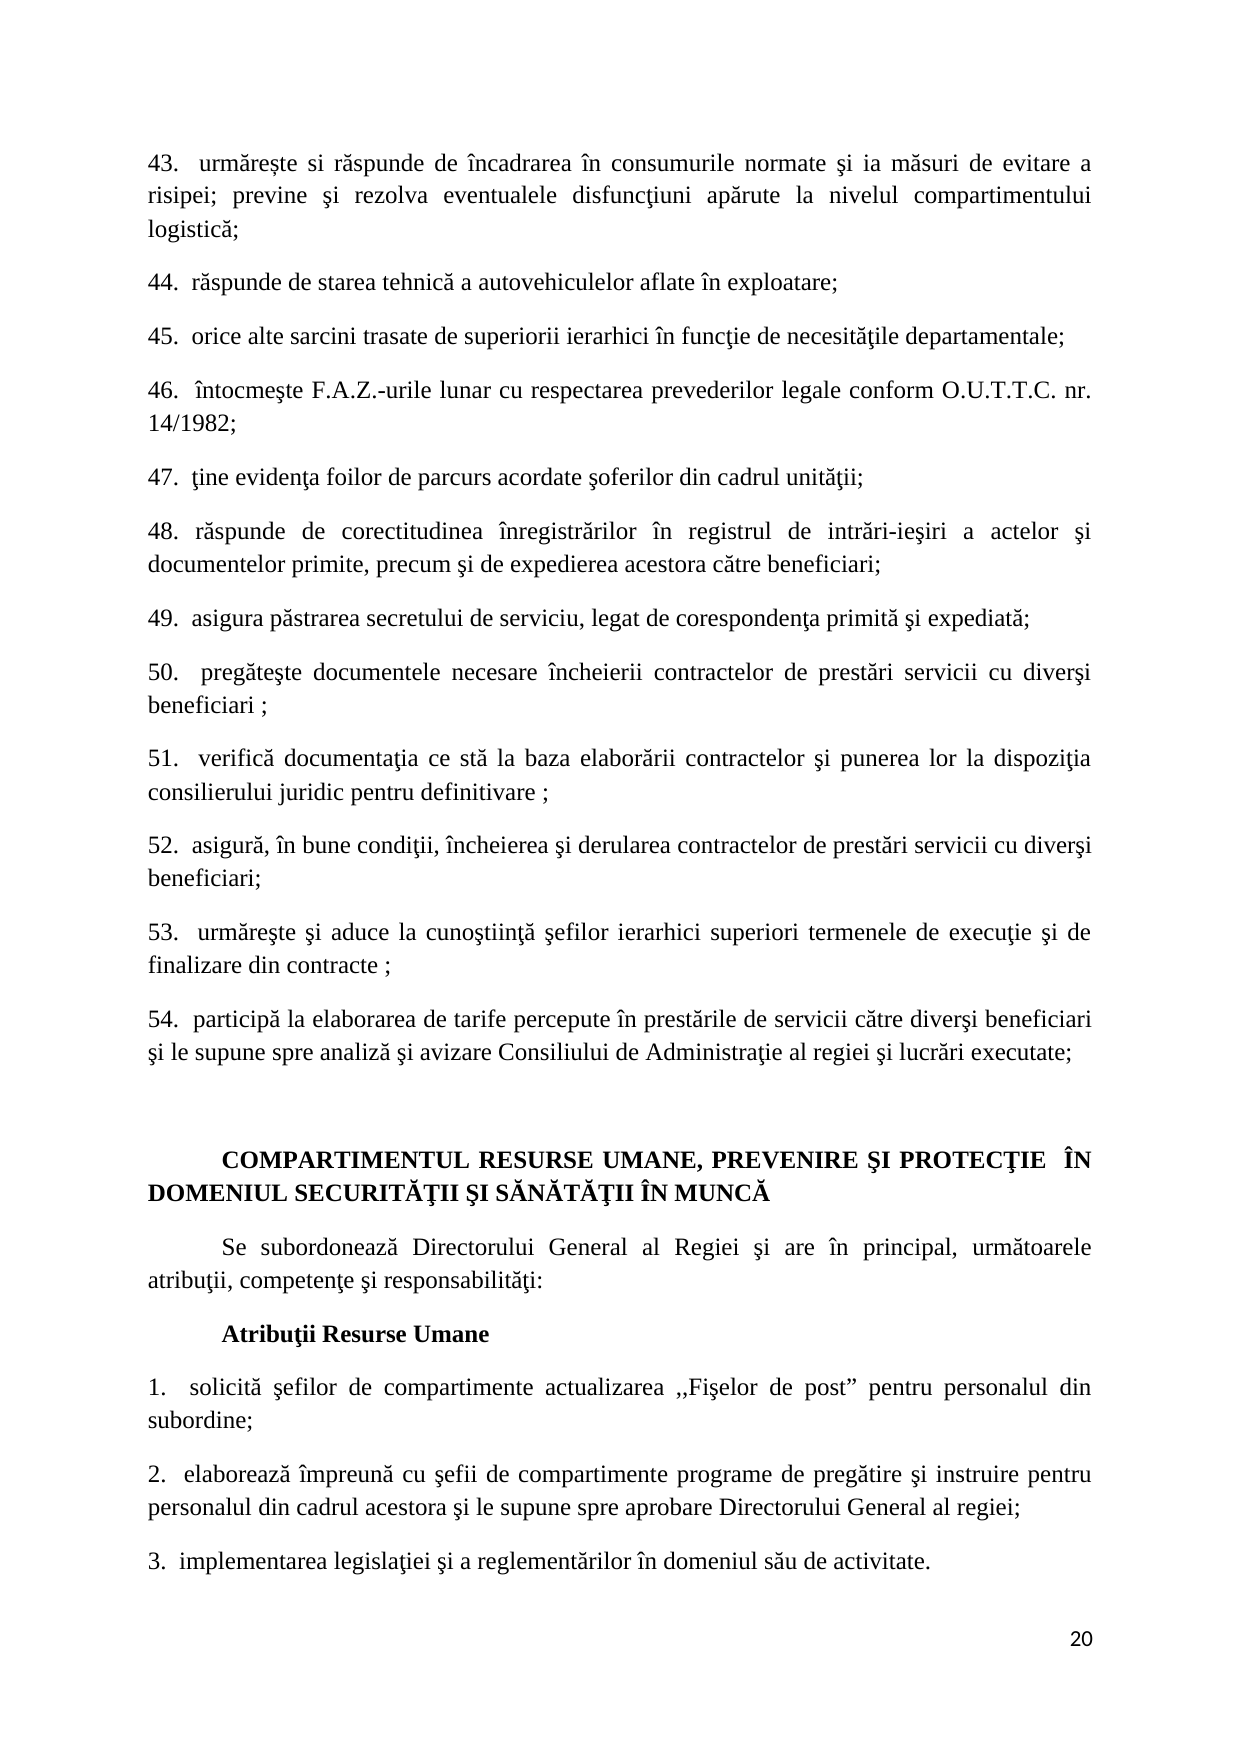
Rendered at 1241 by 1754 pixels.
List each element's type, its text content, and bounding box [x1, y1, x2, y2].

text 44. răspunde de starea tehnică a autovehiculelor aflate în exploatare; [148, 267, 1093, 296]
text 43. urmărește si răspunde de încadrarea în consumurile normate şi ia măsuri de evitare a risipei; previne şi rezolva eventualele disfuncţiuni apărute la nivelul compartimentului logistică; [148, 148, 1093, 242]
text 54. participă la elaborarea de tarife percepute în prestările de servicii către diverşi beneficiari şi le supune spre analiză şi avizare Consiliului de Administraţie al regiei şi lucrări executate; [148, 1004, 1093, 1066]
text COMPARTIMENTUL RESURSE UMANE, PREVENIRE ŞI PROTECŢIE ÎN DOMENIUL SECURITĂŢII ŞI SĂNĂTĂŢII ÎN MUNCĂ [148, 1145, 1093, 1207]
text 1. solicită şefilor de compartimente actualizarea ,,Fişelor de post” pentru personalul din subordine; [148, 1372, 1093, 1434]
text 53. urmăreşte şi aduce la cunoştiinţă şefilor ierarhici superiori termenele de execuţie şi de finalizare din contracte ; [148, 917, 1093, 979]
text Atribuţii Resurse Umane [148, 1319, 1093, 1347]
text 47. ţine evidenţa foilor de parcurs acordate şoferilor din cadrul unităţii; [148, 462, 1093, 491]
text 45. orice alte sarcini trasate de superiorii ierarhici în funcţie de necesităţile departamentale; [148, 321, 1093, 350]
text 3. implementarea legislaţiei şi a reglementărilor în domeniul său de activitate. [148, 1546, 1093, 1575]
text Se subordonează Directorului General al Regiei şi are în principal, următoarele atribuţii, competenţe şi responsabilităţi: [148, 1232, 1093, 1293]
text 48. răspunde de corectitudinea înregistrărilor în registrul de intrări-ieşiri a actelor şi documentelor primite, precum şi de expedierea acestora către beneficiari; [148, 516, 1093, 578]
text 2. elaborează împreună cu şefii de compartimente programe de pregătire şi instruire pentru personalul din cadrul acestora şi le supune spre aprobare Directorului General al regiei; [148, 1459, 1093, 1521]
text 51. verifică documentaţia ce stă la baza elaborării contractelor şi punerea lor la dispoziţia consilierului juridic pentru definitivare ; [148, 743, 1093, 805]
text 50. pregăteşte documentele necesare încheierii contractelor de prestări servicii cu diverşi beneficiari ; [148, 657, 1093, 718]
text 49. asigura păstrarea secretului de serviciu, legat de corespondenţa primită şi expediată; [148, 603, 1093, 632]
text 46. întocmeşte F.A.Z.-urile lunar cu respectarea prevederilor legale conform O.U.T.T.C. nr. 14/1982; [148, 375, 1093, 437]
text 52. asigură, în bune condiţii, încheierea şi derularea contractelor de prestări servicii cu diverşi beneficiari; [148, 830, 1093, 892]
